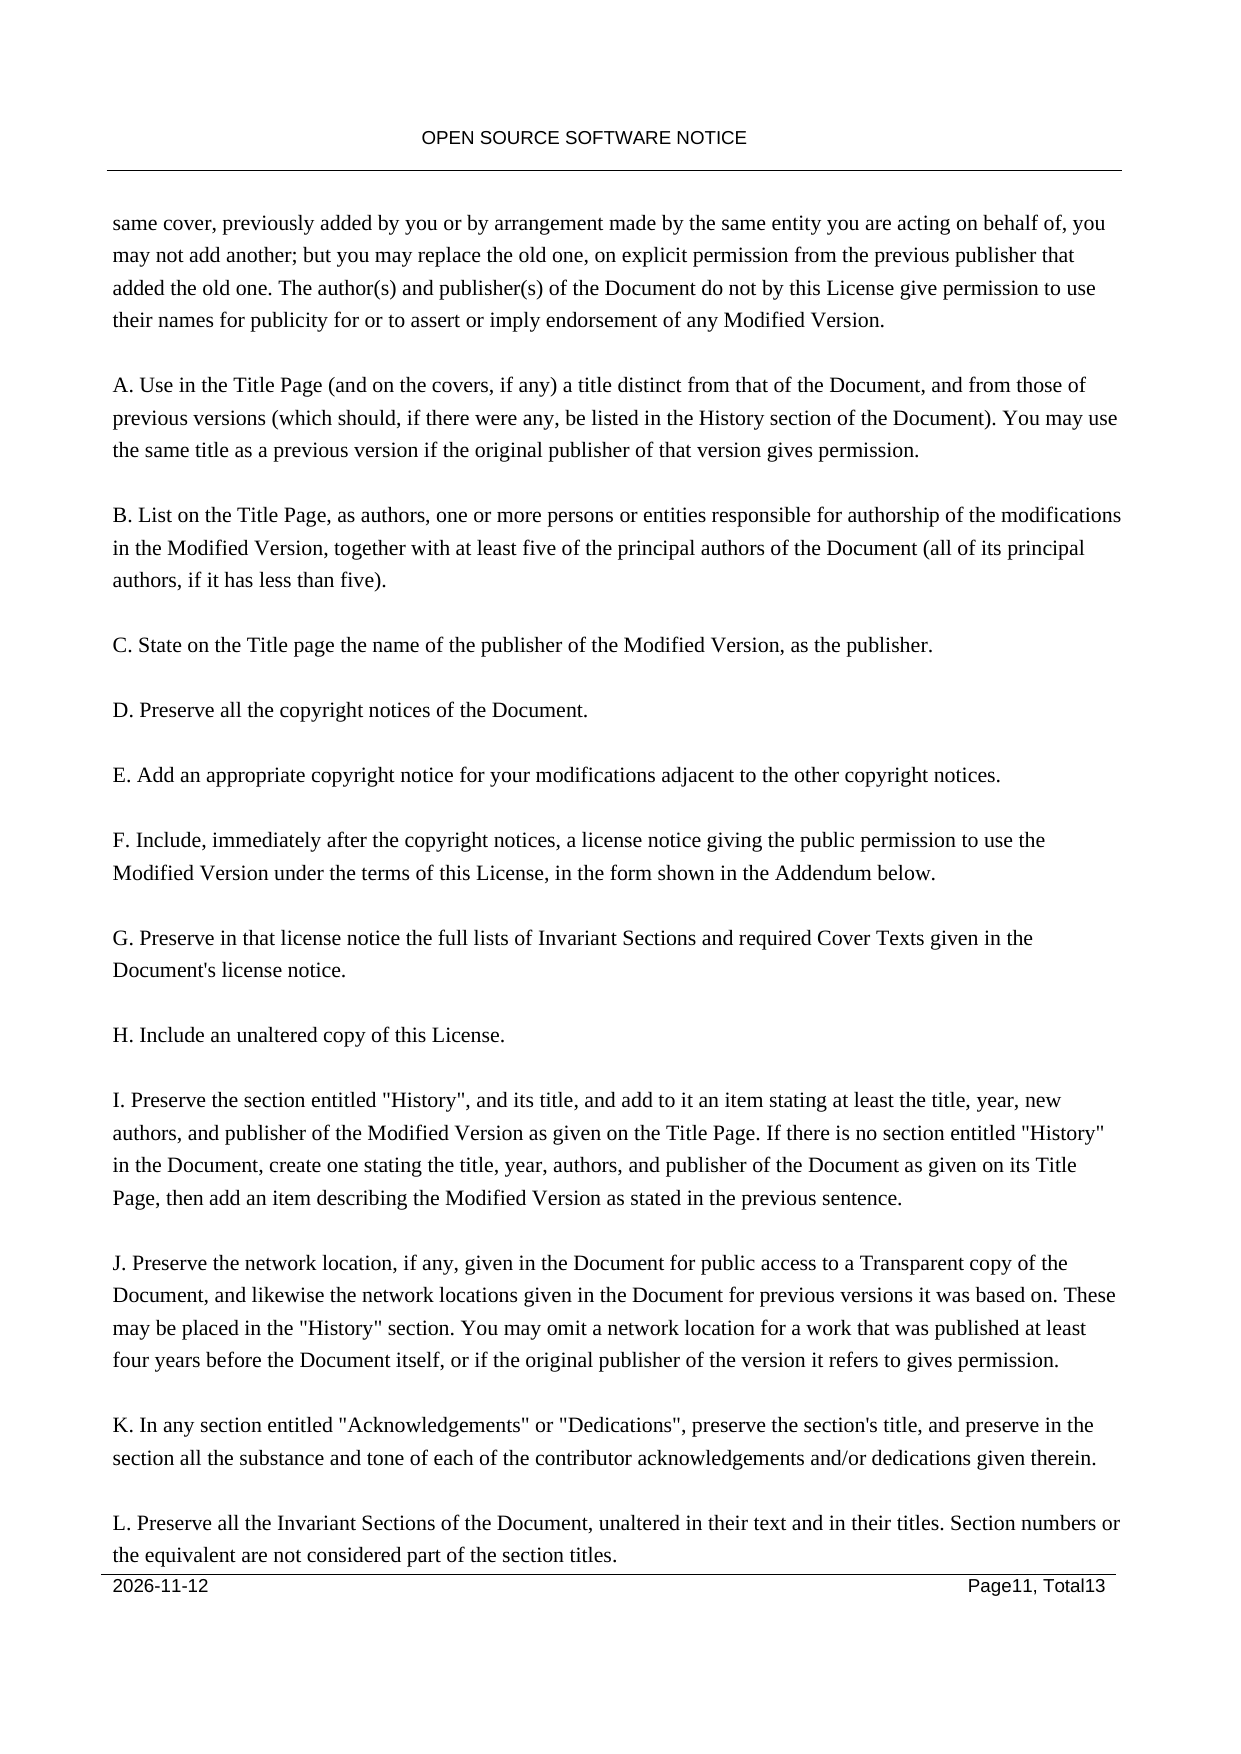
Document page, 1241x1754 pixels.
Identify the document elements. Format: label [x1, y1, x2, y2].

text [112, 206, 1128, 1571]
